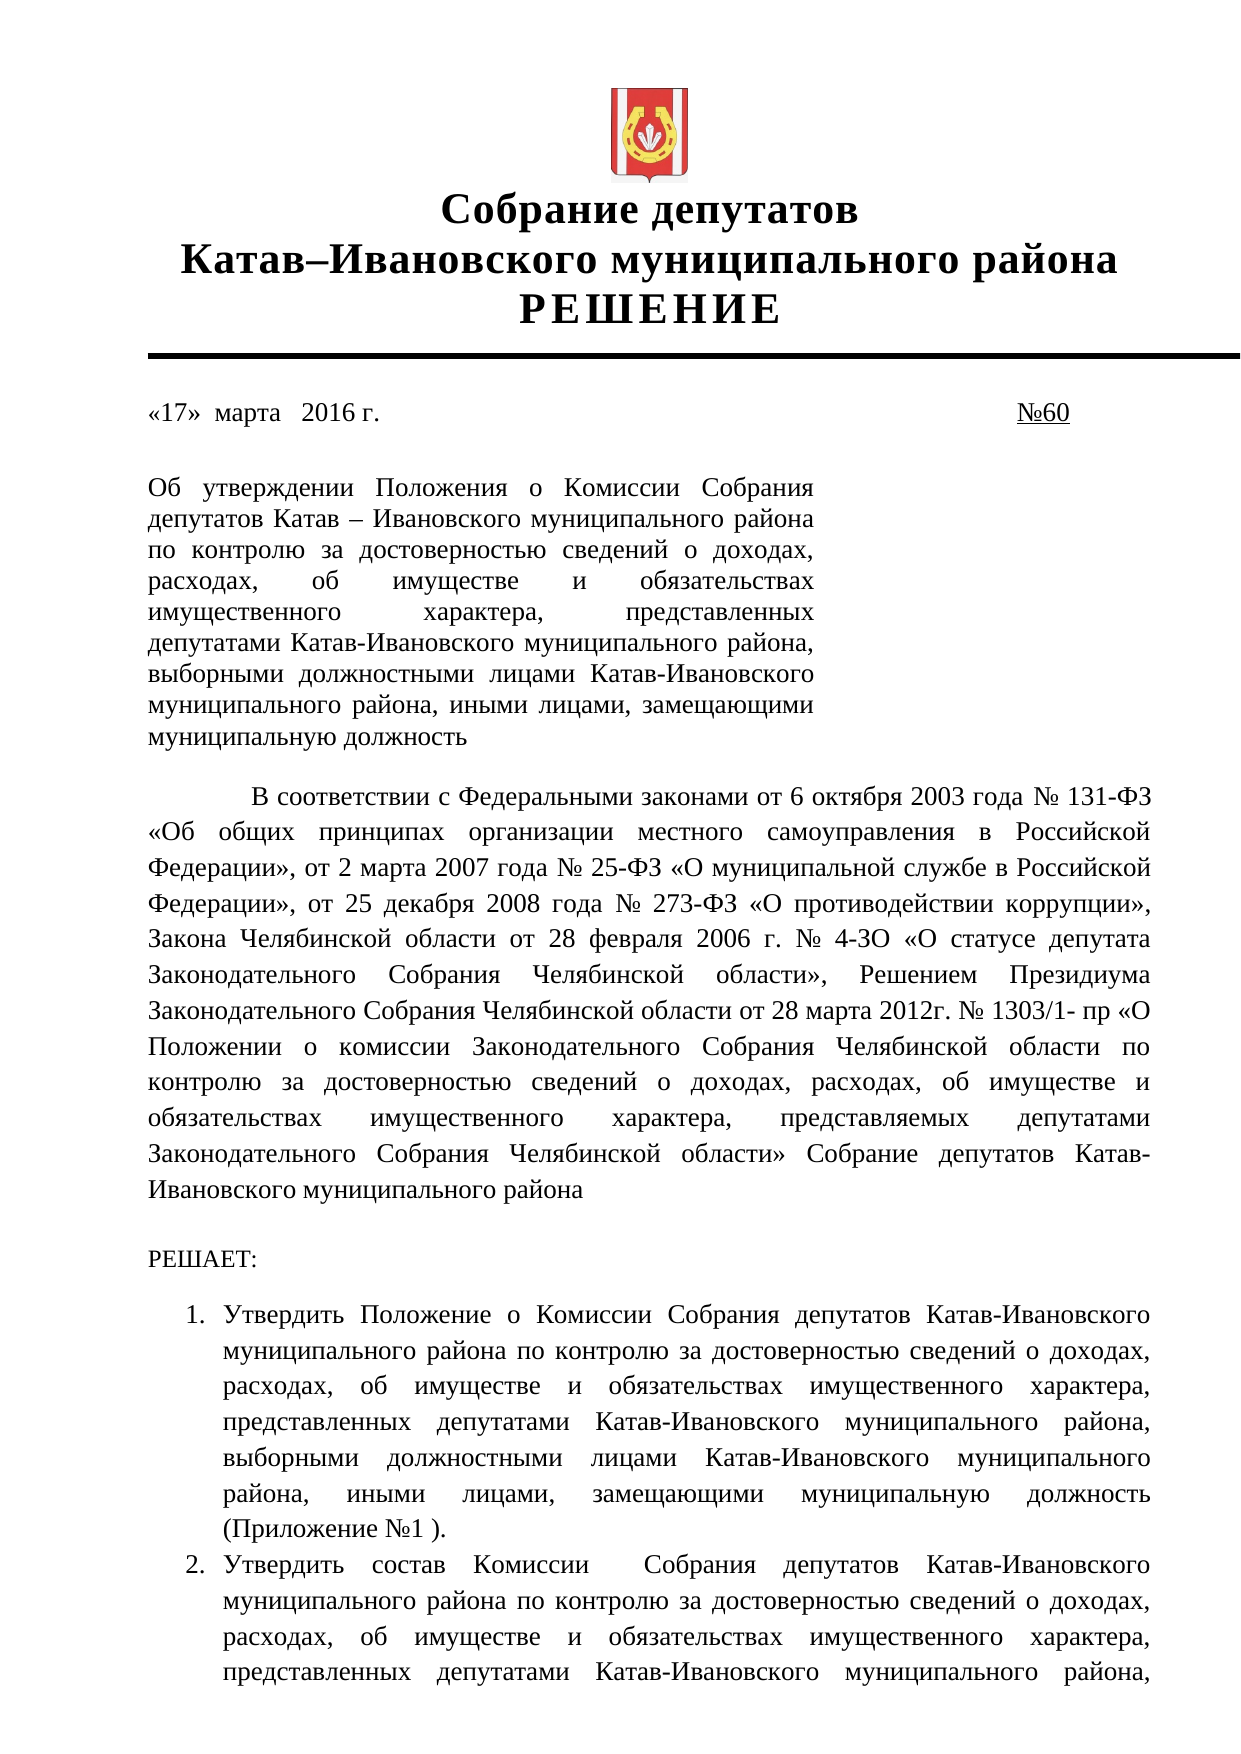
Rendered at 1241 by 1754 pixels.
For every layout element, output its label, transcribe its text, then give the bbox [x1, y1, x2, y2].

list Утвердить Положение о Комиссии Собрания депутатов Катав-Ивановского муниципального района по контролю за достоверностью сведений о доходах, расходах, об имуществе и обязательствах имущественного характера, представленных депутатами Катав-Ивановского муниципального района, выборными должностными лицами Катав-Ивановского муниципального района, иными лицами, замещающими муниципальную должность (Приложение №1 ). [185, 1298, 1152, 1543]
title Об утверждении Положения о Комиссии Собрания депутатов Катав – Ивановского муниципального района по контролю за достоверностью сведений о доходах, расходах, об имуществе и обязательствах имущественного характера, представленных депутатами Катав-Ивановского муниципального района, выборными должностными лицами Катав-Ивановского муниципального района, иными лицами, замещающими муниципальную должность [148, 471, 815, 751]
text «17» марта 2016 г. №60 [148, 396, 1152, 427]
text В соответствии с Федеральными законами от 6 октября 2003 года № 131-ФЗ «Об общих принципах организации местного самоуправления в Российской Федерации», от 2 марта 2007 года № 25-ФЗ «О муниципальной службе в Российской Федерации», от 25 декабря 2008 года № 273-ФЗ «О противодействии коррупции», Закона Челябинской области от 28 февраля 2006 г. № 4-ЗО «О статусе депутата Законодательного Собрания Челябинской области», Решением Президиума Законодательного Собрания Челябинской области от 28 марта 2012г. № 1303/1- пр «О Положении о комиссии Законодательного Собрания Челябинской области по контролю за достоверностью сведений о доходах, расходах, об имуществе и обязательствах имущественного характера, представляемых депутатами Законодательного Собрания Челябинской области» Собрание депутатов Катав-Ивановского муниципального района [148, 780, 1152, 1204]
text Катав–Ивановского муниципального района [148, 233, 1152, 283]
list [185, 1548, 1152, 1686]
text Собрание депутатов [148, 182, 1152, 233]
text РЕШАЕТ: [148, 1244, 1152, 1273]
text РЕШЕНИЕ [148, 283, 1152, 333]
